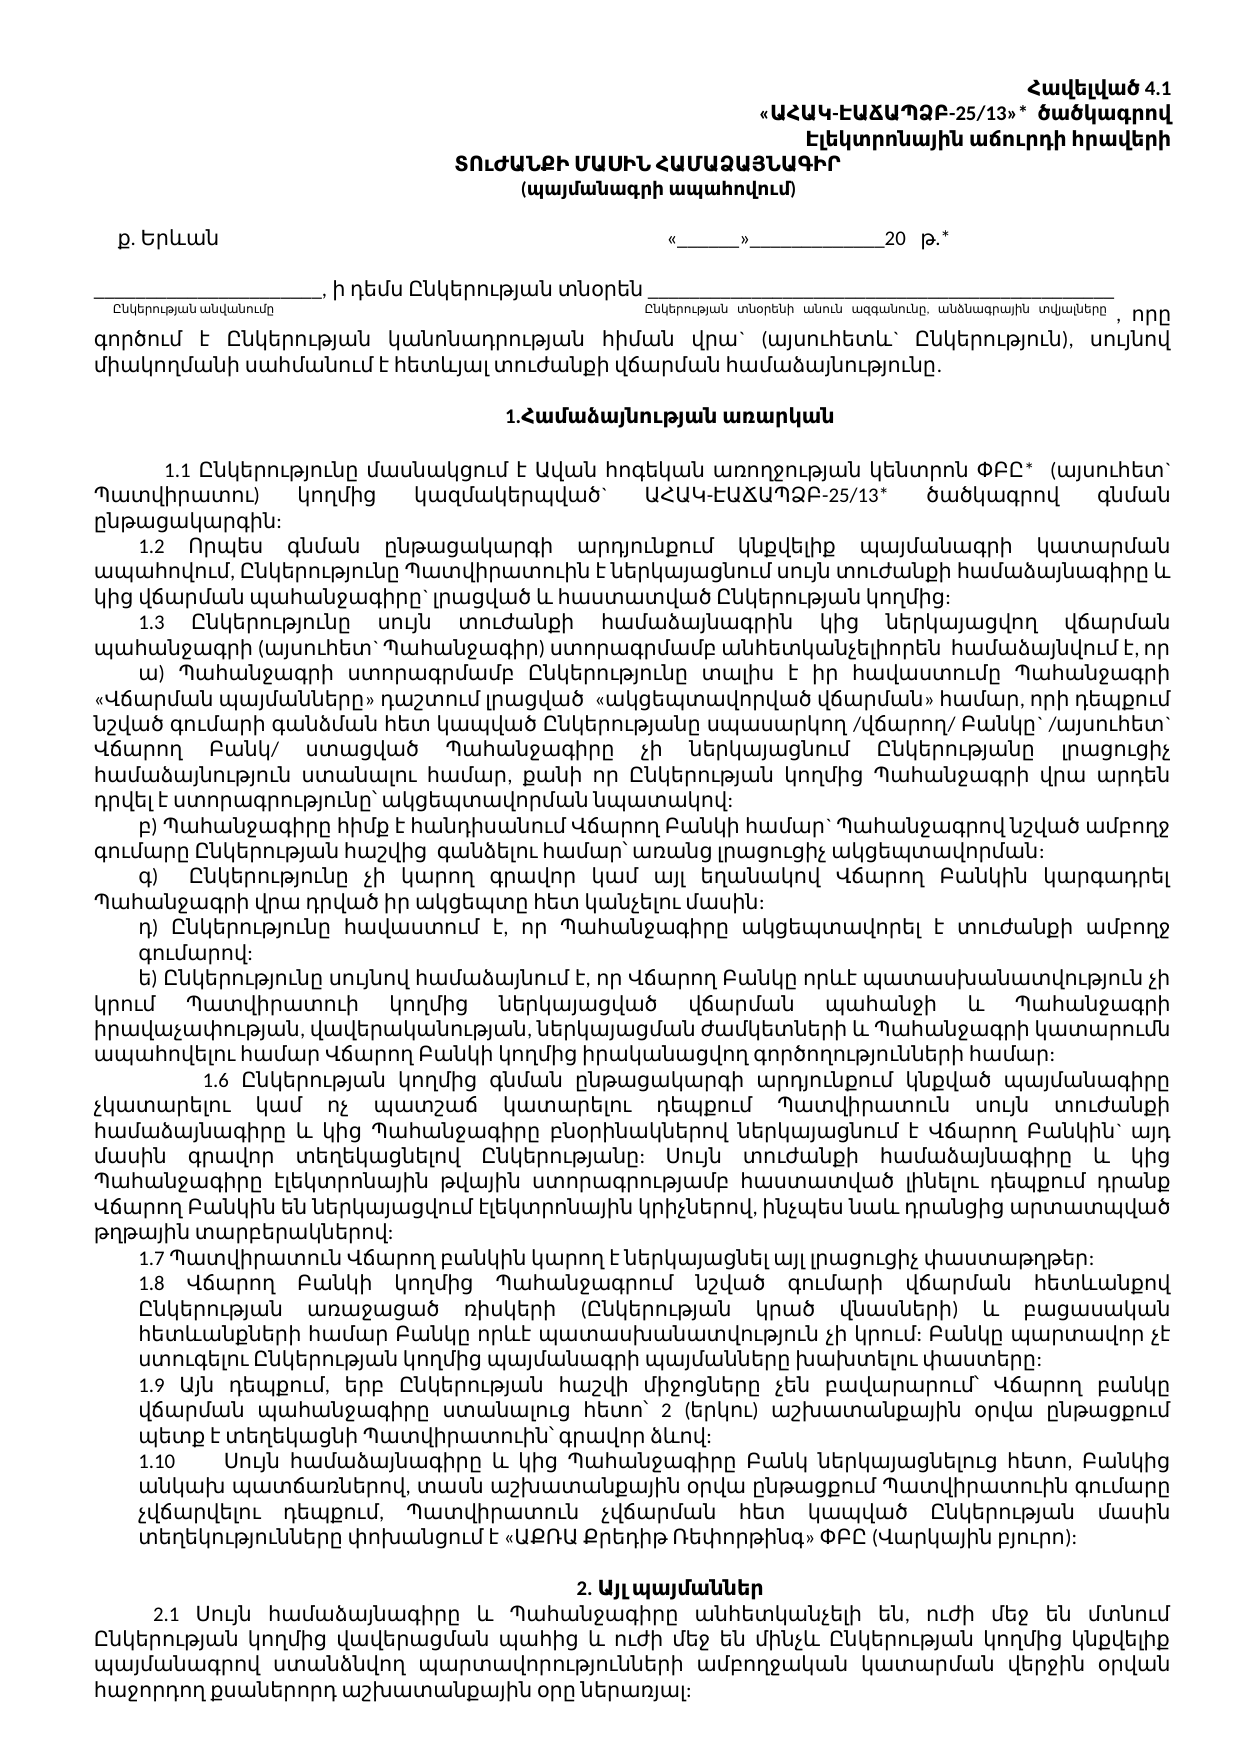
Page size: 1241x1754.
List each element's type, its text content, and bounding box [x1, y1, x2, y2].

text 1.Համաձայնության առարկան [169, 403, 1171, 428]
text 1.1 Ընկերությունը մասնակցում է Ավան հոգեկան առողջության կենտրոն ՓԲԸ* (այսուհետ` Պատվիրատու) կողմից կազմակերպված` ԱՀԱԿ-ԷԱՃԱՊՁԲ-25/13* ծածկագրով գնման ընթացակարգին: [94, 457, 1171, 533]
text Էլեկտրոնային աճուրդի հրավերի [94, 126, 1171, 151]
text 1.10 Սույն համաձայնագիրը և կից Պահանջագիրը Բանկ ներկայացնելուց հետո, Բանկից անկախ պատճառներով, տասն աշխատանքային օրվա ընթացքում Պատվիրատուին գումարը չվճարվելու դեպքում, Պատվիրատուն չվճարման հետ կապված Ընկերության մասին տեղեկությունները փոխանցում է «ԱՔՌԱ Քրեդիթ Ռեփորթինգ» ՓԲԸ (Վարկային բյուրո): [138, 1448, 1171, 1550]
text (պայմանագրի ապահովում) [94, 177, 1171, 199]
text դ) Ընկերությունը հավաստում է, որ Պահանջագիրը ակցեպտավորել է տուժանքի ամբողջ գումարով: [138, 914, 1171, 965]
text ______________________, ի դեմս Ընկերության տնօրեն _____________________________________________ [94, 276, 1171, 301]
text 2. Այլ պայմաններ [169, 1575, 1171, 1601]
text Հավելված 4.1 [94, 75, 1171, 100]
text 1.3 Ընկերությունը սույն տուժանքի համաձայնագրին կից ներկայացվող վճարման պահանջագրի (այսուհետ` Պահանջագիր) ստորագրմամբ անհետկանչելիորեն համաձայնվում է, որ [94, 609, 1171, 660]
text բ) Պահանջագիրը հիմք է հանդիսանում Վճարող Բանկի համար` Պահանջագրով նշված ամբողջ գումարը Ընկերության հաշվից գանձելու համար՝ առանց լրացուցիչ ակցեպտավորման: [94, 813, 1171, 864]
text ա) Պահանջագրի ստորագրմամբ Ընկերությունը տալիս է իր հավաստումը Պահանջագրի «Վճարման պայմանները» դաշտում լրացված «ակցեպտավորված վճարման» համար, որի դեպքում նշված գումարի գանձման հետ կապված Ընկերությանը սպասարկող /վճարող/ Բանկը` /այսուհետ` Վճարող Բանկ/ ստացված Պահանջագիրը չի ներկայացնում Ընկերությանը լրացուցիչ համաձայնություն ստանալու համար, քանի որ Ընկերության կողմից Պահանջագրի վրա արդեն դրվել է ստորագրությունը՝ ակցեպտավորման նպատակով: [94, 660, 1171, 813]
text 1.7 Պատվիրատուն Վճարող բանկին կարող է ներկայացնել այլ լրացուցիչ փաստաթղթեր: [138, 1245, 1171, 1270]
text 2.1 Սույն համաձայնագիրը և Պահանջագիրը անհետկանչելի են, ուժի մեջ են մտնում Ընկերության կողմից վավերացման պահից և ուժի մեջ են մինչև Ընկերության կողմից կնքվելիք պայմանագրով ստանձնվող պարտավորությունների ամբողջական կատարման վերջին օրվան հաջորդող քսաներորդ աշխատանքային օրը ներառյալ: [94, 1601, 1171, 1702]
text 1.9 Այն դեպքում, երբ Ընկերության հաշվի միջոցները չեն բավարարում՝ Վճարող բանկը վճարման պահանջագիրը ստանալուց հետո՝ 2 (երկու) աշխատանքային օրվա ընթացքում պետք է տեղեկացնի Պատվիրատուին՝ գրավոր ձևով: [138, 1372, 1171, 1448]
text 1.8 Վճարող Բանկի կողմից Պահանջագրում նշված գումարի վճարման հետևանքով Ընկերության առաջացած ռիսկերի (Ընկերության կրած վնասների) և բացասական հետևանքների համար Բանկը որևէ պատասխանատվություն չի կրում: Բանկը պարտավոր չէ ստուգելու Ընկերության կողմից պայմանագրի պայմանները խախտելու փաստերը: [138, 1270, 1171, 1372]
text գ) Ընկերությունը չի կարող գրավոր կամ այլ եղանակով Վճարող Բանկին կարգադրել Պահանջագրի վրա դրված իր ակցեպտը հետ կանչելու մասին: [94, 864, 1171, 914]
text ք. Երևան «______»_____________20 թ.* [94, 225, 1171, 250]
text ՏՈւԺԱՆՔԻ ՄԱՍԻՆ ՀԱՄԱՁԱՅՆԱԳԻՐ [94, 151, 1171, 177]
text Ընկերության անվանումը Ընկերության տնօրենի անուն ազգանունը, անձնագրային տվյալները , որը գործում է Ընկերության կանոնադրության հիման վրա` (այսուհետև` Ընկերություն), սույնով միակողմանի սահմանում է հետևյալ տուժանքի վճարման համաձայնությունը. [94, 301, 1171, 377]
text ե) Ընկերությունը սույնով համաձայնում է, որ Վճարող Բանկը որևէ պատասխանատվություն չի կրում Պատվիրատուի կողմից ներկայացված վճարման պահանջի և Պահանջագրի իրավաչափության, վավերականության, ներկայացման ժամկետների և Պահանջագրի կատարումն ապահովելու համար Վճարող Բանկի կողմից իրականացվող գործողությունների համար: [94, 965, 1171, 1067]
text «ԱՀԱԿ-ԷԱՃԱՊՁԲ-25/13»* ծածկագրով [94, 100, 1171, 126]
text 1.2 Որպես գնման ընթացակարգի արդյունքում կնքվելիք պայմանագրի կատարման ապահովում, Ընկերությունը Պատվիրատուին է ներկայացնում սույն տուժանքի համաձայնագիրը և կից վճարման պահանջագիրը` լրացված և հաստատված Ընկերության կողմից: [94, 533, 1171, 609]
text 1.6 Ընկերության կողմից գնման ընթացակարգի արդյունքում կնքված պայմանագիրը չկատարելու կամ ոչ պատշաճ կատարելու դեպքում Պատվիրատուն սույն տուժանքի համաձայնագիրը և կից Պահանջագիրը բնօրինակներով ներկայացնում է Վճարող Բանկին` այդ մասին գրավոր տեղեկացնելով Ընկերությանը: Սույն տուժանքի համաձայնագիրը և կից Պահանջագիրը էլեկտրոնային թվային ստորագրությամբ հաստատված լինելու դեպքում դրանք Վճարող Բանկին են ներկայացվում էլեկտրոնային կրիչներով, ինչպես նաև դրանցից արտատպված թղթային տարբերակներով: [94, 1067, 1171, 1245]
